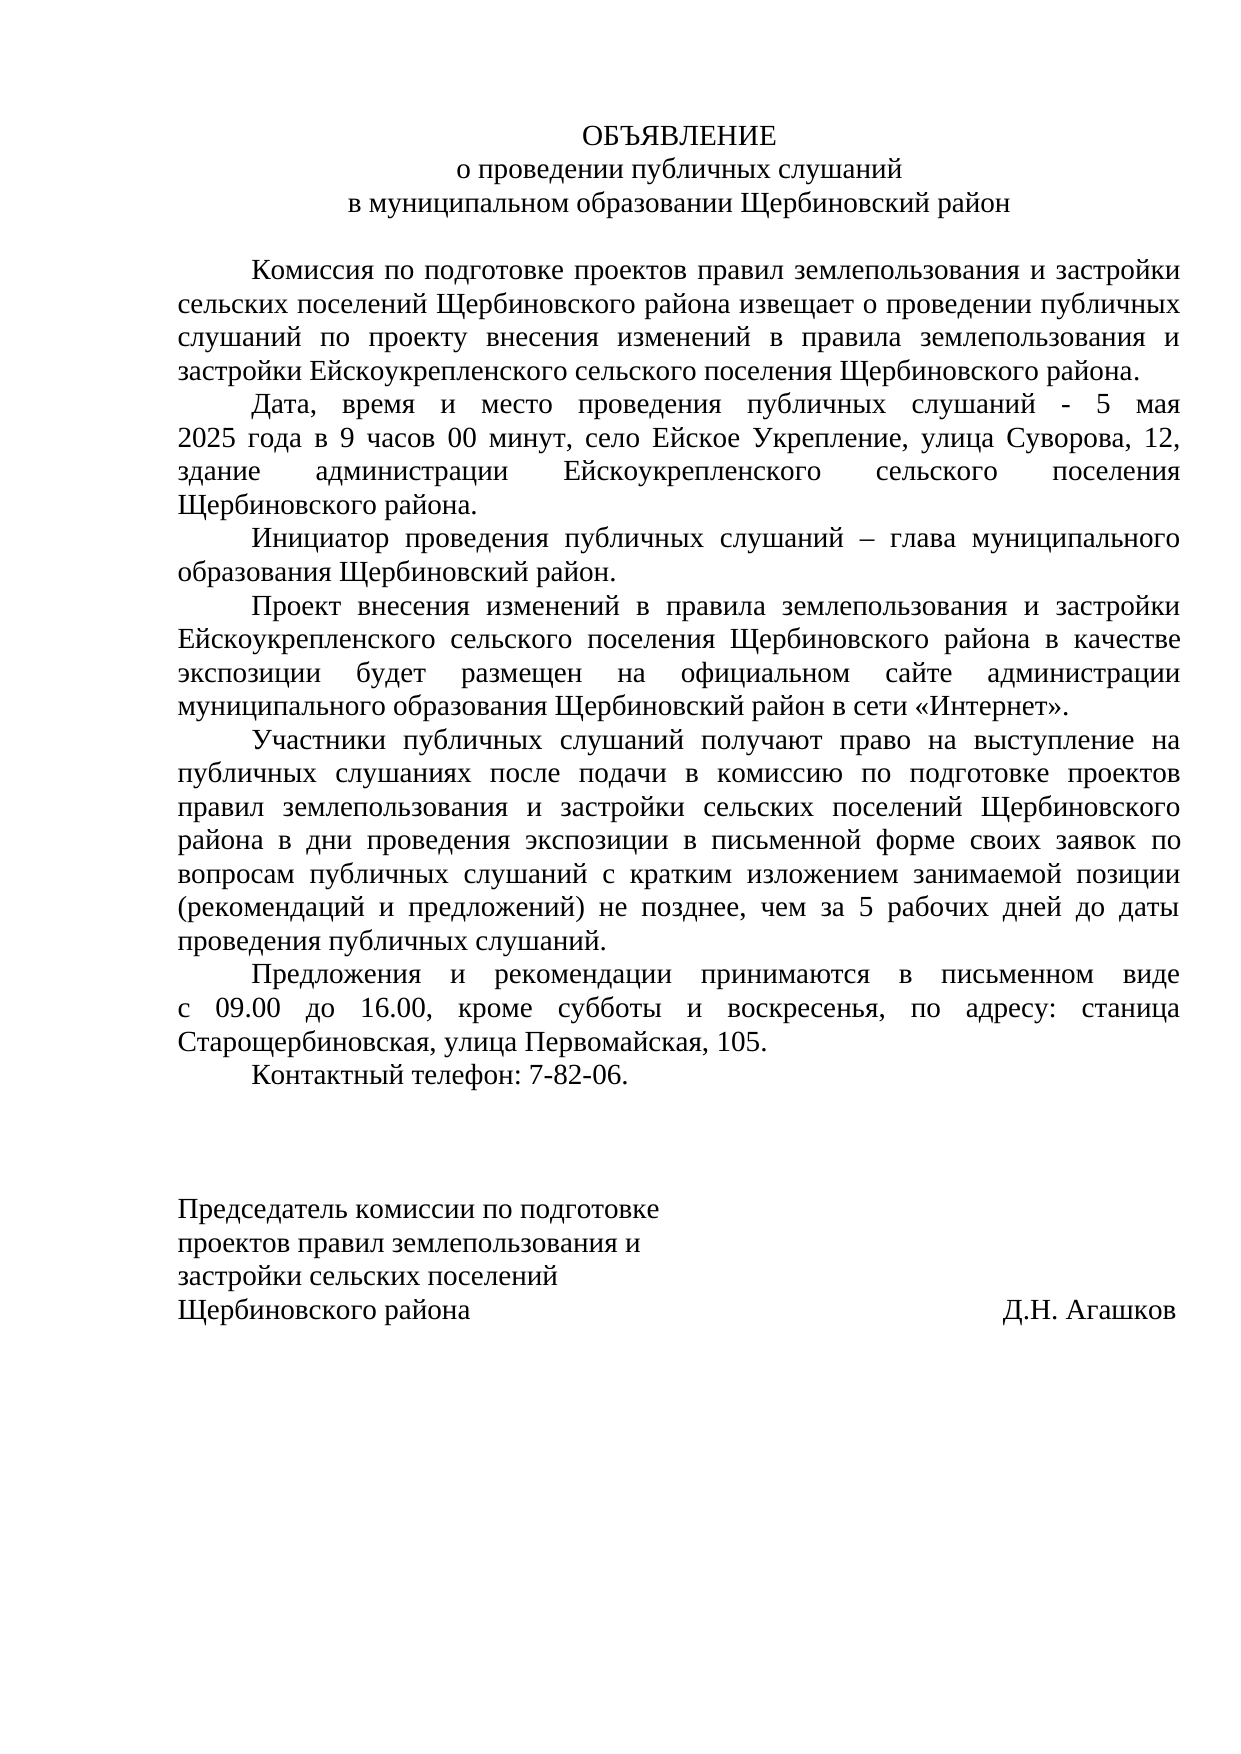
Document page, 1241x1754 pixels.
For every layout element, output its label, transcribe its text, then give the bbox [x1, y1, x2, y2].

text Контактный телефон: 7-82-06. [177, 1057, 1181, 1091]
text застройки сельских поселений [177, 1258, 1181, 1292]
text Предложения и рекомендации принимаются в письменном виде с 09.00 до 16.00, кроме субботы и воскресенья, по адресу: станица Старощербиновская, улица Первомайская, 105. [177, 957, 1181, 1057]
text Щербиновского района Д.Н. Агашков [177, 1292, 1181, 1326]
text в муниципальном образовании Щербиновский район [177, 185, 1181, 219]
text Инициатор проведения публичных слушаний – глава муниципального образования Щербиновский район. [177, 521, 1181, 588]
text проектов правил землепользования и [177, 1225, 1181, 1258]
text Комиссия по подготовке проектов правил землепользования и застройки сельских поселений Щербиновского района извещает о проведении публичных слушаний по проекту внесения изменений в правила землепользования и застройки Ейскоукрепленского сельского поселения Щербиновского района. [177, 252, 1181, 386]
text о проведении публичных слушаний [177, 152, 1181, 185]
text ОБЪЯВЛЕНИЕ [177, 118, 1181, 152]
text Проект внесения изменений в правила землепользования и застройки Ейскоукрепленского сельского поселения Щербиновского района в качестве экспозиции будет размещен на официальном сайте администрации муниципального образования Щербиновский район в сети «Интернет». [177, 588, 1181, 722]
text Участники публичных слушаний получают право на выступление на публичных слушаниях после подачи в комиссию по подготовке проектов правил землепользования и застройки сельских поселений Щербиновского района в дни проведения экспозиции в письменной форме своих заявок по вопросам публичных слушаний с кратким изложением занимаемой позиции (рекомендаций и предложений) не позднее, чем за 5 рабочих дней до даты проведения публичных слушаний. [177, 722, 1181, 957]
text Дата, время и место проведения публичных слушаний - 5 мая 2025 года в 9 часов 00 минут, село Ейское Укрепление, улица Суворова, 12, здание администрации Ейскоукрепленского сельского поселения Щербиновского района. [177, 386, 1181, 521]
text Председатель комиссии по подготовке [177, 1191, 1181, 1225]
